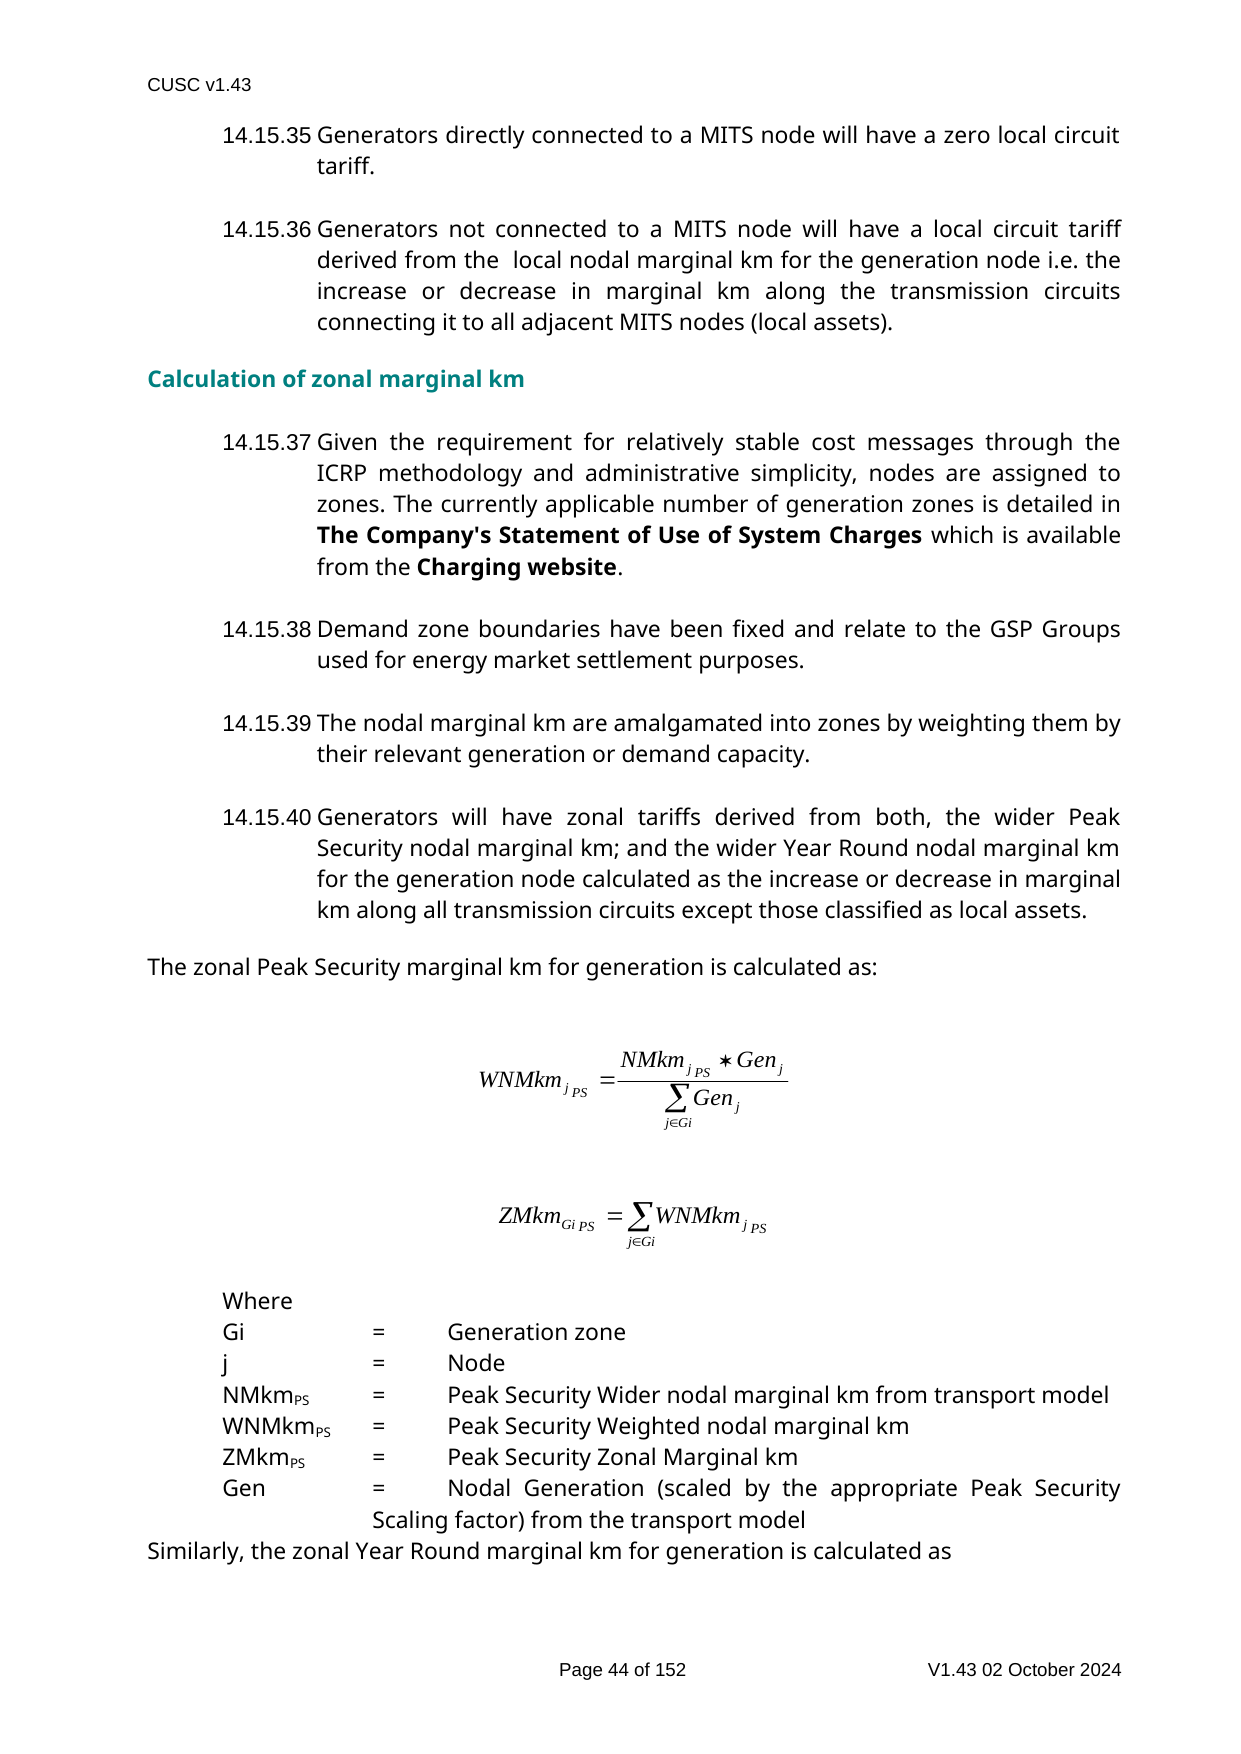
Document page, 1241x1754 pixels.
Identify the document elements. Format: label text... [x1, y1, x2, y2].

text NMkmPS = Peak Security Wider nodal marginal km from transport model [147, 1378, 1121, 1410]
list Given the requirement for relatively stable cost messages through the ICRP methodology and administrative simplicity, nodes are assigned to zones. The currently applicable number of generation zones is detailed in The Company's Statement of Use of System Charges which is available from the Charging website. [222, 425, 1121, 582]
subtitle Calculation of zonal marginal km [147, 363, 1121, 394]
text WNMkmPS = Peak Security Weighted nodal marginal km [147, 1410, 1121, 1441]
text Similarly, the zonal Year Round marginal km for generation is calculated as [147, 1535, 1121, 1566]
text Gi = Generation zone [147, 1316, 1121, 1347]
text Where [222, 1285, 1121, 1316]
list Generators not connected to a MITS node will have a local circuit tariff derived from the local nodal marginal km for the generation node i.e. the increase or decrease in marginal km along the transmission circuits connecting it to all adjacent MITS nodes (local assets). [222, 212, 1121, 337]
list The nodal marginal km are amalgamated into zones by weighting them by their relevant generation or demand capacity. [222, 707, 1121, 769]
list Generators directly connected to a MITS node will have a zero local circuit tariff. [222, 119, 1121, 181]
text ZMkmPS = Peak Security Zonal Marginal km [147, 1441, 1121, 1472]
text The zonal Peak Security marginal km for generation is calculated as: [147, 951, 1121, 982]
text Gen = Nodal Generation (scaled by the appropriate Peak Security Scaling factor) from the transport model [222, 1472, 1121, 1535]
list Generators will have zonal tariffs derived from both, the wider Peak Security nodal marginal km; and the wider Year Round nodal marginal km for the generation node calculated as the increase or decrease in marginal km along all transmission circuits except those classified as local assets. [222, 800, 1121, 925]
text j = Node [147, 1347, 1121, 1378]
list Demand zone boundaries have been fixed and relate to the GSP Groups used for energy market settlement purposes. [222, 613, 1121, 675]
